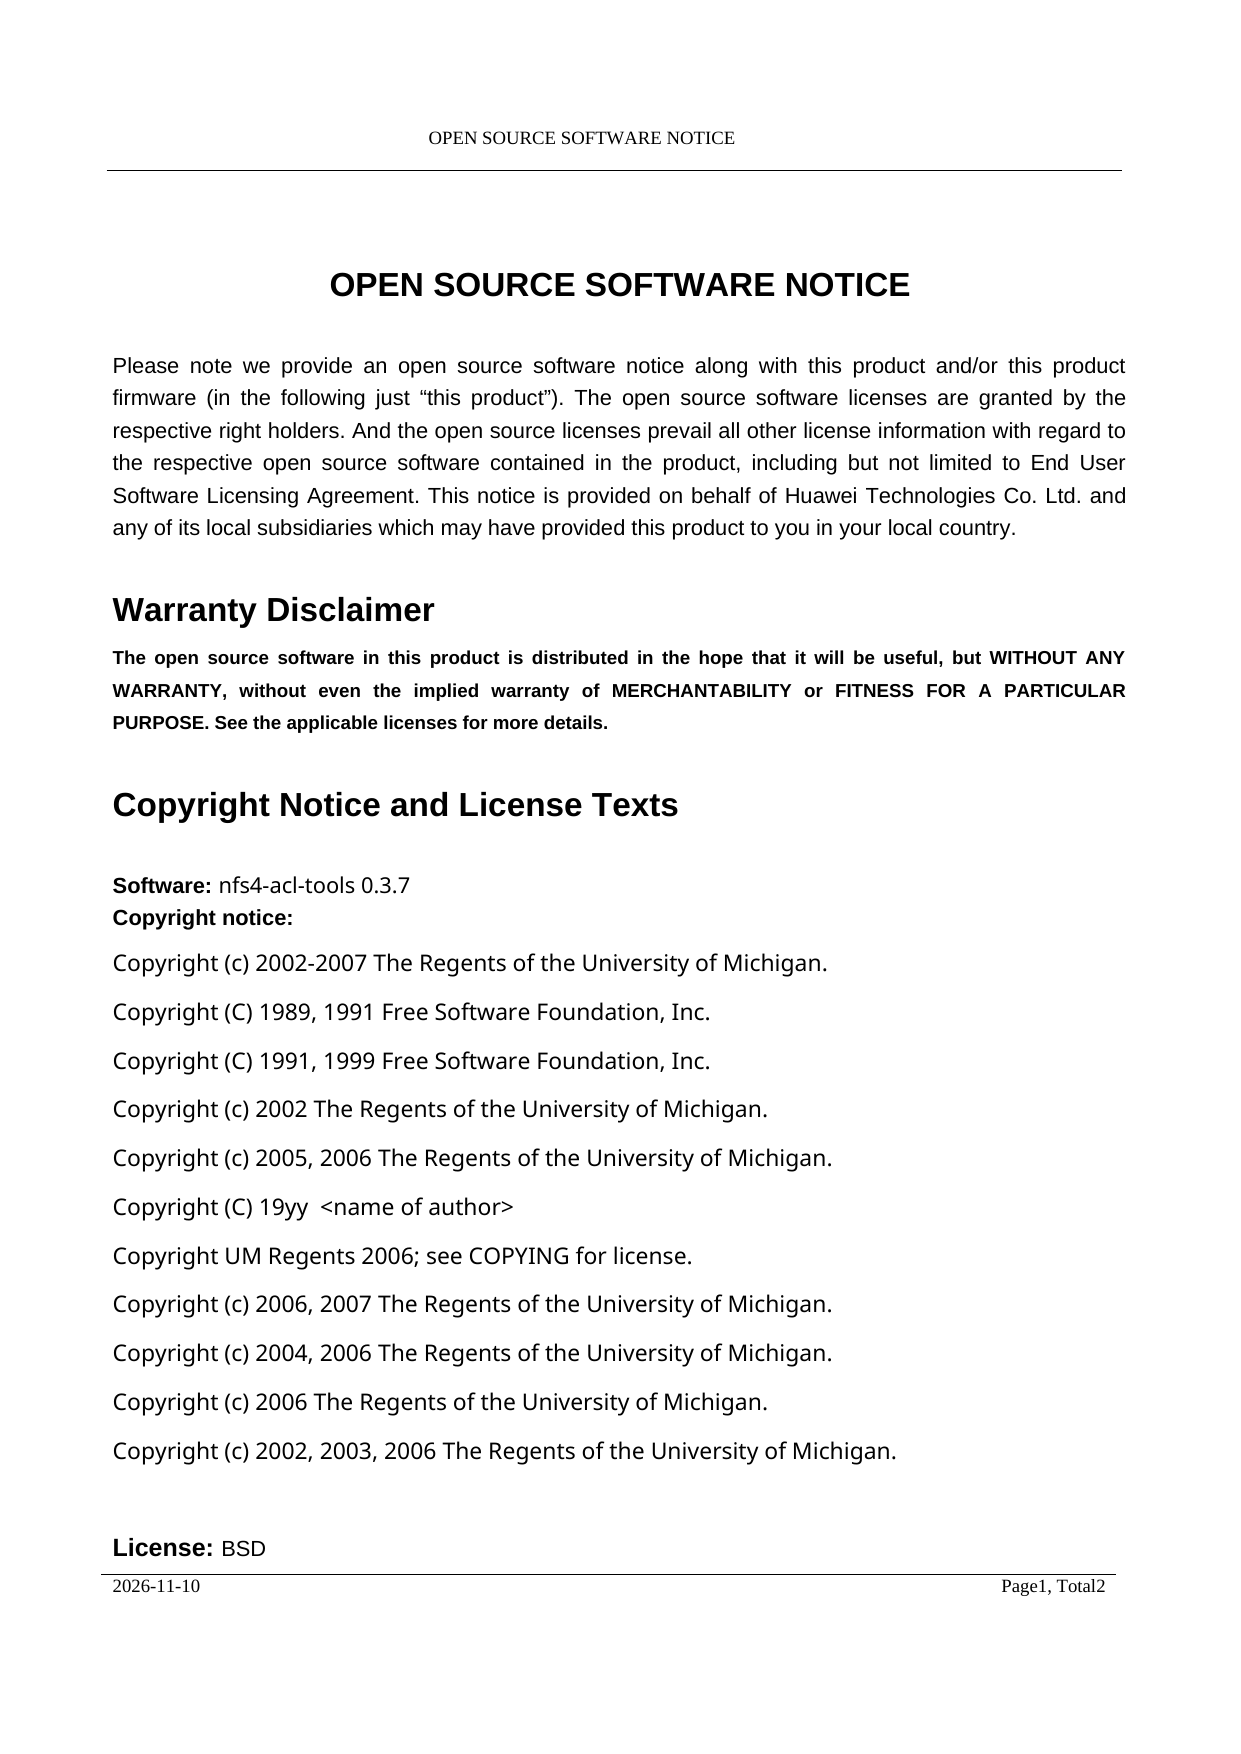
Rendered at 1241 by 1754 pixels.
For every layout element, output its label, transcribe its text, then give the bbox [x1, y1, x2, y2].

text Copyright Notice and License Texts [112, 771, 1128, 836]
text Software: nfs4-acl-tools 0.3.7 [112, 869, 1128, 901]
text OPEN SOURCE SOFTWARE NOTICE [112, 251, 1128, 316]
text Warranty Disclaimer [112, 576, 1128, 641]
text Please note we provide an open source software notice along with this product and/or this product firmware (in the following just “this product”). The open source software licenses are granted by the respective right holders. And the open source licenses prevail all other license information with regard to the respective open source software contained in the product, including but not limited to End User Software Licensing Agreement. This notice is provided on behalf of Huawei Technologies Co. Ltd. and any of its local subsidiaries which may have provided this product to you in your local country. [112, 349, 1128, 544]
text The open source software in this product is distributed in the hope that it will be useful, but WITHOUT ANY WARRANTY, without even the implied warranty of MERCHANTABILITY or FITNESS FOR A PARTICULAR PURPOSE. See the applicable licenses for more details. [112, 641, 1128, 739]
text License: BSD [112, 1532, 1128, 1564]
text Copyright (c) 2002-2007 The Regents of the University of Michigan. Copyright (C) 1989, 1991 Free Software Foundation, Inc. Copyright (C) 1991, 1999 Free Software Foundation, Inc. Copyright (c) 2002 The Regents of the University of Michigan. Copyright (c) 2005, 2006 The Regents of the University of Michigan. Copyright (C) 19yy <name of author> Copyright UM Regents 2006; see COPYING for license. Copyright (c) 2006, 2007 The Regents of the University of Michigan. Copyright (c) 2004, 2006 The Regents of the University of Michigan. Copyright (c) 2006 The Regents of the University of Michigan. Copyright (c) 2002, 2003, 2006 The Regents of the University of Michigan. [112, 947, 1128, 1515]
text Copyright notice: [112, 901, 1128, 934]
